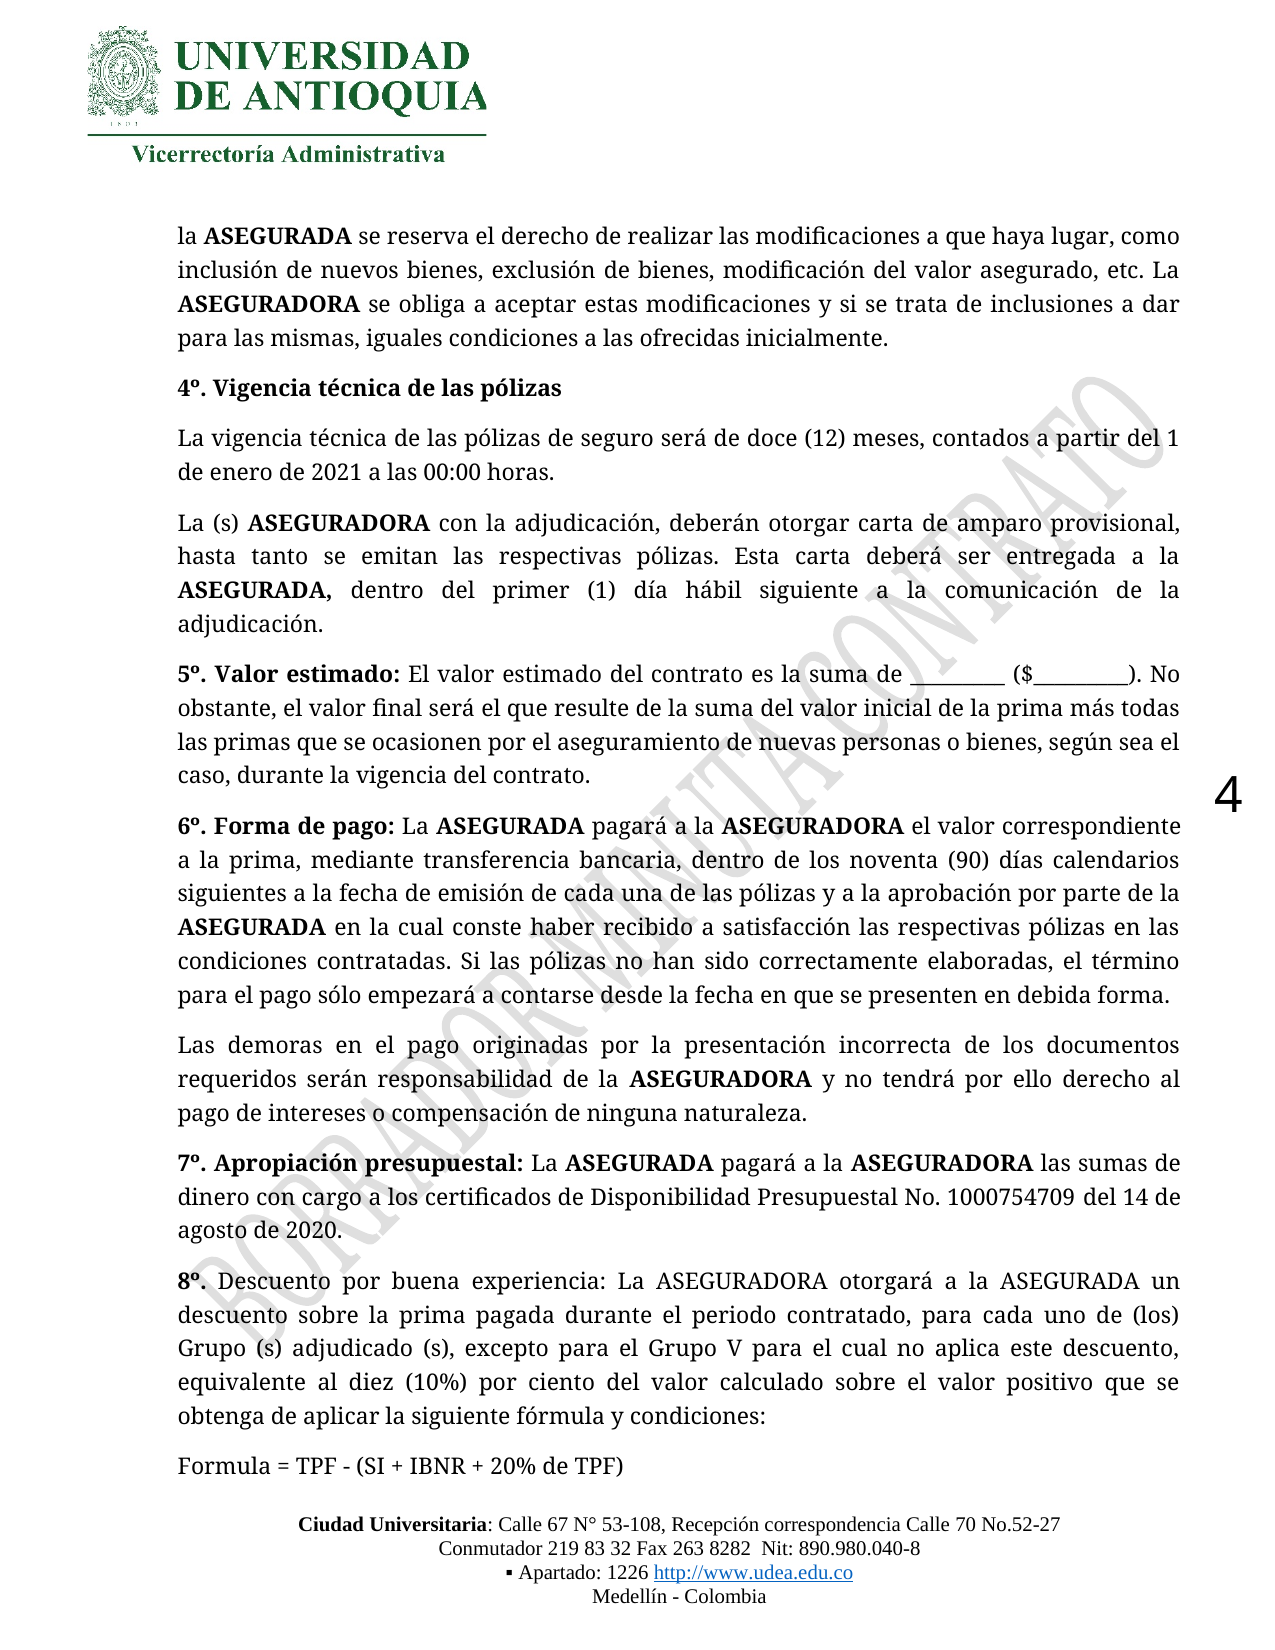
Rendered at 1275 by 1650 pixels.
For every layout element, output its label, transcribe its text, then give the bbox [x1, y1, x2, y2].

text 8º. Descuento por buena experiencia: La ASEGURADORA otorgará a la ASEGURADA un descuento sobre la prima pagada durante el periodo contratado, para cada uno de (los) Grupo (s) adjudicado (s), excepto para el Grupo V para el cual no aplica este descuento, equivalente al diez (10%) por ciento del valor calculado sobre el valor positivo que se obtenga de aplicar la siguiente fórmula y condiciones: [177, 1265, 1181, 1431]
picture [86, 26, 486, 167]
text La (s) ASEGURADORA con la adjudicación, deberán otorgar carta de amparo provisional, hasta tanto se emitan las respectivas pólizas. Esta carta deberá ser entregada a la ASEGURADA, dentro del primer (1) día hábil siguiente a la comunicación de la adjudicación. [177, 506, 1181, 639]
text Formula = TPF - (SI + IBNR + 20% de TPF) [177, 1450, 1181, 1481]
text 4º. Vigencia técnica de las pólizas [177, 372, 1181, 403]
text Las demoras en el pago originadas por la presentación incorrecta de los documentos requeridos serán responsabilidad de la ASEGURADORA y no tendrá por ello derecho al pago de intereses o compensación de ninguna naturaleza. [177, 1029, 1181, 1128]
text 5º. Valor estimado: El valor estimado del contrato es la suma de _________ ($_________). No obstante, el valor final será el que resulte de la suma del valor inicial de la prima más todas las primas que se ocasionen por el aseguramiento de nuevas personas o bienes, según sea el caso, durante la vigencia del contrato. [177, 658, 1181, 791]
text 6º. Forma de pago: La ASEGURADA pagará a la ASEGURADORA el valor correspondiente a la prima, mediante transferencia bancaria, dentro de los noventa (90) días calendarios siguientes a la fecha de emisión de cada una de las pólizas y a la aprobación por parte de la ASEGURADA en la cual conste haber recibido a satisfacción las respectivas pólizas en las condiciones contratadas. Si las pólizas no han sido correctamente elaboradas, el término para el pago sólo empezará a contarse desde la fecha en que se presenten en debida forma. [177, 810, 1181, 1010]
text La vigencia técnica de las pólizas de seguro será de doce (12) meses, contados a partir del 1 de enero de 2021 a las 00:00 horas. [177, 422, 1181, 487]
text 7º. Apropiación presupuestal: La ASEGURADA pagará a la ASEGURADORA las sumas de dinero con cargo a los certificados de Disponibilidad Presupuestal No. 1000754709 del 14 de agosto de 2020. [177, 1147, 1181, 1246]
